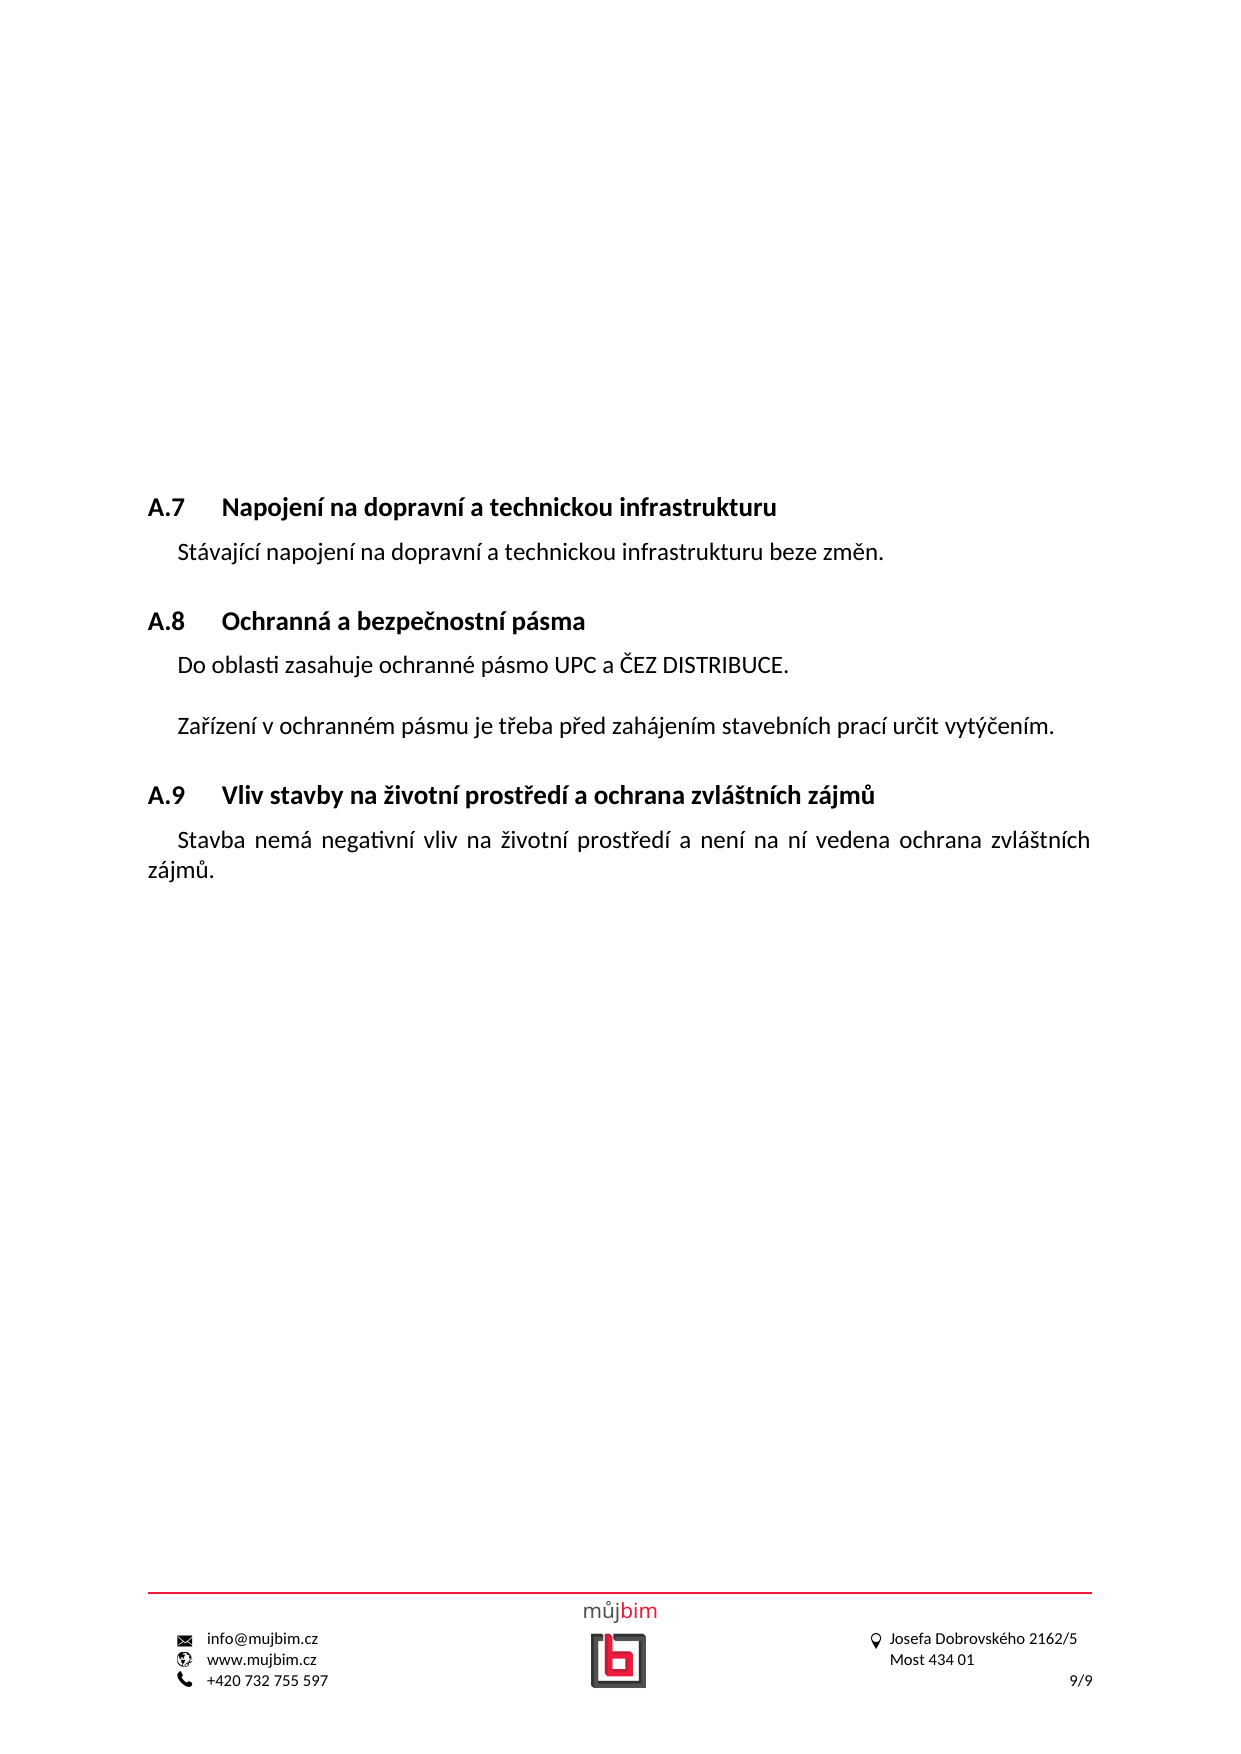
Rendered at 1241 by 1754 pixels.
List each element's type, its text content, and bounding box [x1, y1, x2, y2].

subtitle Vliv stavby na životní prostředí a ochrana zvláštních zájmů [148, 778, 1092, 812]
picture [177, 1652, 193, 1667]
text Stavba nemá negativní vliv na životní prostředí a není na ní vedena ochrana zvláštních zájmů. [148, 824, 1092, 885]
picture [588, 1631, 649, 1691]
picture [177, 1633, 193, 1649]
text Stávající napojení na dopravní a technickou infrastrukturu beze změn. [148, 536, 1092, 566]
picture [177, 1671, 193, 1687]
text Zařízení v ochranném pásmu je třeba před zahájením stavebních prací určit vytýčením. [148, 711, 1092, 741]
picture [868, 1633, 884, 1649]
text Do oblasti zasahuje ochranné pásmo UPC a ČEZ DISTRIBUCE. [148, 649, 1092, 680]
subtitle Ochranná a bezpečnostní pásma [148, 604, 1092, 637]
subtitle Napojení na dopravní a technickou infrastrukturu [148, 490, 1092, 523]
